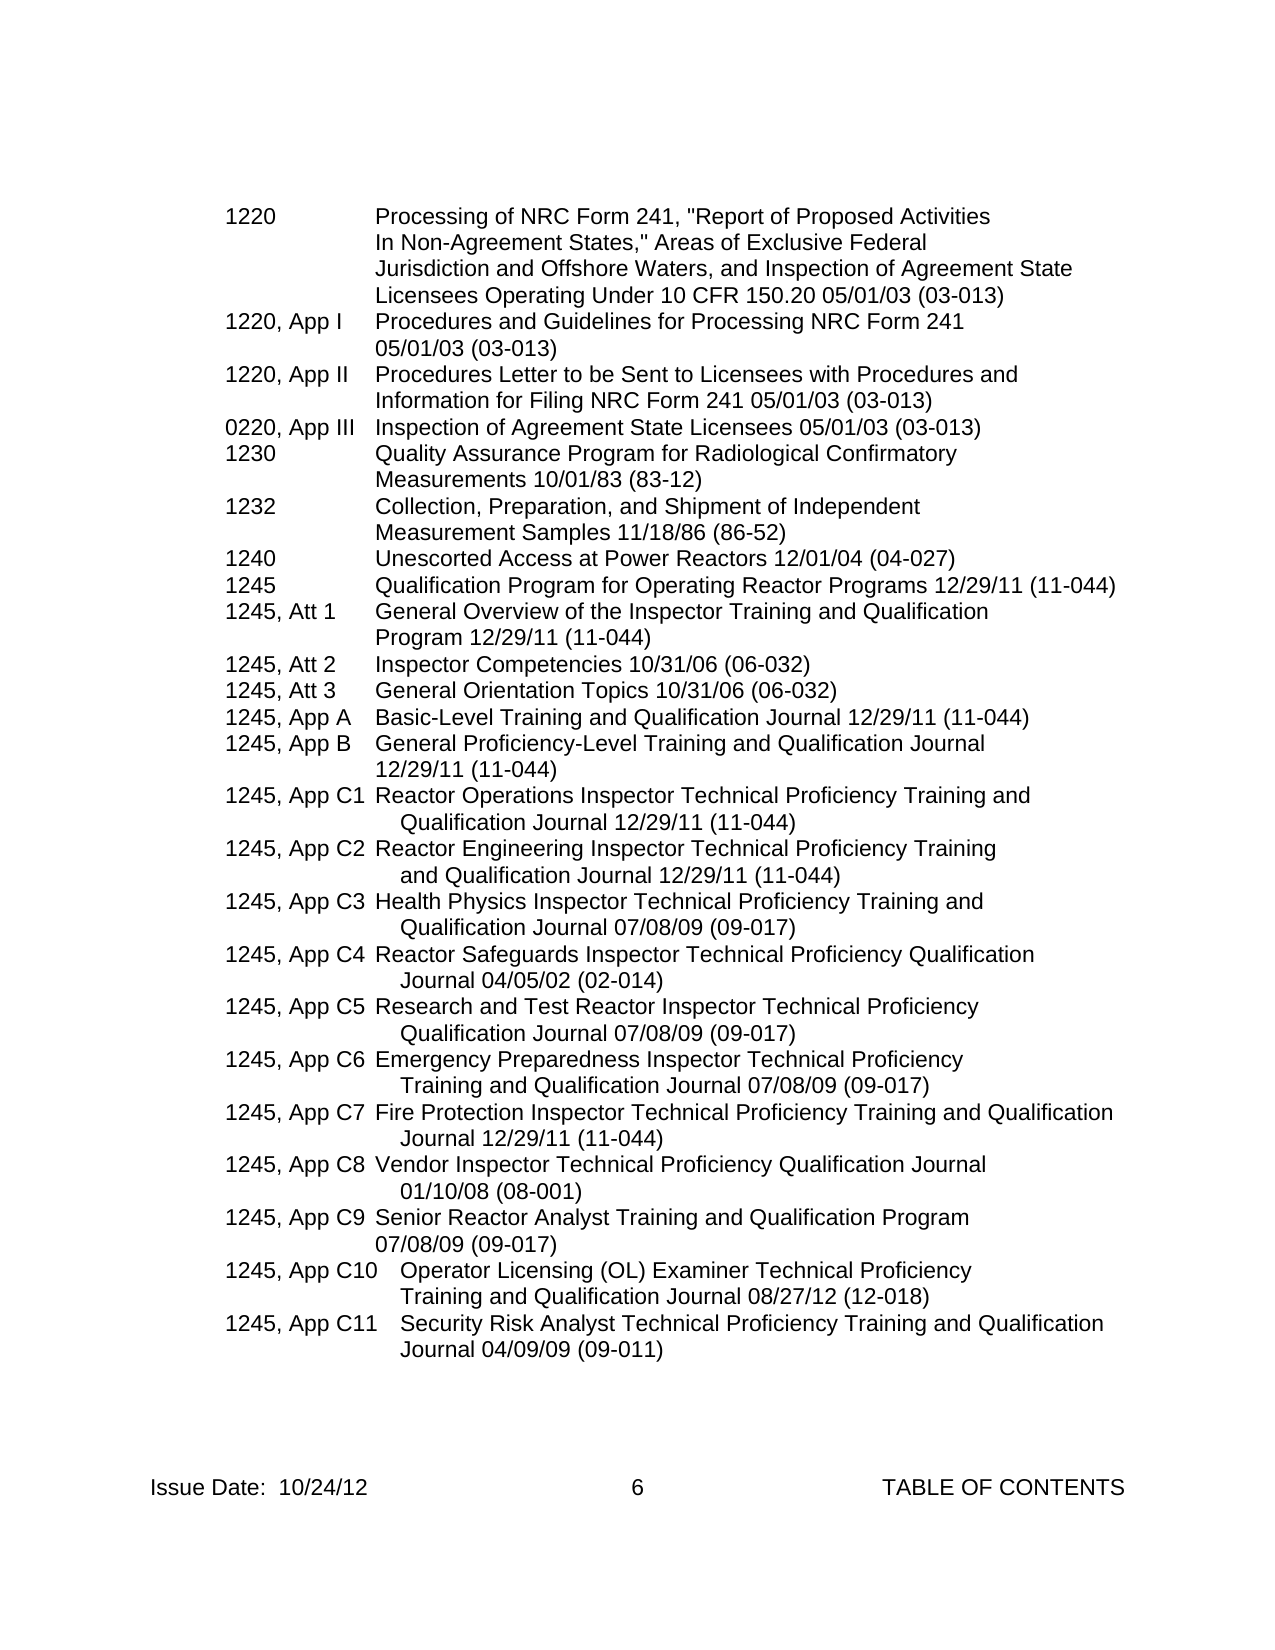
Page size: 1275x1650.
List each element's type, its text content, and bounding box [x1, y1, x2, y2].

text 1220 Processing of NRC Form 241, "Report of Proposed Activities [150, 203, 1125, 229]
text 05/01/03 (03-013) [150, 334, 1125, 361]
text 1245, App C2 Reactor Engineering Inspector Technical Proficiency Training [150, 835, 1125, 862]
text Journal 04/05/02 (02-014) [150, 967, 1125, 993]
text Measurements 10/01/83 (83-12) [225, 466, 1125, 493]
text 1245, Att 3 General Orientation Topics 10/31/06 (06-032) [150, 677, 1125, 703]
text 1220, App II Procedures Letter to be Sent to Licensees with Procedures and Information for Filing NRC Form 241 05/01/03 (03-013) [150, 361, 1125, 413]
text Jurisdiction and Offshore Waters, and Inspection of Agreement State Licensees Operating Under 10 CFR 150.20 05/01/03 (03-013) [375, 255, 1125, 308]
text 1245, App C9 Senior Reactor Analyst Training and Qualification Program [150, 1204, 1125, 1231]
text 1245, Att 2 Inspector Competencies 10/31/06 (06-032) [150, 651, 1125, 677]
text 1245, App C3 Health Physics Inspector Technical Proficiency Training and [150, 888, 1125, 914]
text Qualification Journal 07/08/09 (09-017) [150, 1020, 1125, 1046]
text 1245 Qualification Program for Operating Reactor Programs 12/29/11 (11-044) [225, 572, 1125, 598]
text Qualification Journal 07/08/09 (09-017) [150, 914, 1125, 941]
text 1245, App C1 Reactor Operations Inspector Technical Proficiency Training and [150, 782, 1125, 809]
text In Non-Agreement States," Areas of Exclusive Federal [150, 229, 1125, 255]
text 1240 Unescorted Access at Power Reactors 12/01/04 (04-027) [150, 545, 1125, 572]
text 1245, App C11 Security Risk Analyst Technical Proficiency Training and Qualification Journal 04/09/09 (09-011) [150, 1309, 1125, 1362]
text 1245, App B General Proficiency-Level Training and Qualification Journal [150, 730, 1125, 756]
text Program 12/29/11 (11-044) [150, 624, 1125, 651]
text Qualification Journal 12/29/11 (11-044) [150, 809, 1125, 835]
text 1232 Collection, Preparation, and Shipment of Independent [150, 493, 1125, 519]
text 1245, App C5 Research and Test Reactor Inspector Technical Proficiency [150, 993, 1125, 1020]
text Measurement Samples 11/18/86 (86-52) [225, 519, 1125, 545]
text 1245, App C7 Fire Protection Inspector Technical Proficiency Training and Qualification Journal 12/29/11 (11-044) [150, 1099, 1125, 1151]
text 1245, App C6 Emergency Preparedness Inspector Technical Proficiency [150, 1046, 1125, 1072]
text and Qualification Journal 12/29/11 (11-044) [150, 862, 1125, 888]
text 1245, App C4 Reactor Safeguards Inspector Technical Proficiency Qualification [150, 941, 1125, 967]
text 1230 Quality Assurance Program for Radiological Confirmatory [225, 440, 1125, 466]
text 1245, Att 1 General Overview of the Inspector Training and Qualification [150, 598, 1125, 624]
text Training and Qualification Journal 08/27/12 (12-018) [150, 1283, 1125, 1309]
text 0220, App III Inspection of Agreement State Licensees 05/01/03 (03-013) [150, 413, 1125, 440]
text 1220, App I Procedures and Guidelines for Processing NRC Form 241 [150, 308, 1125, 334]
text Training and Qualification Journal 07/08/09 (09-017) [150, 1072, 1125, 1099]
text 1245, App A Basic-Level Training and Qualification Journal 12/29/11 (11-044) [150, 703, 1125, 730]
text 01/10/08 (08-001) [150, 1178, 1125, 1204]
text 07/08/09 (09-017) [150, 1231, 1125, 1257]
text 1245, App C10 Operator Licensing (OL) Examiner Technical Proficiency [150, 1257, 1125, 1283]
text 12/29/11 (11-044) [150, 756, 1125, 782]
text 1245, App C8 Vendor Inspector Technical Proficiency Qualification Journal [150, 1151, 1125, 1178]
